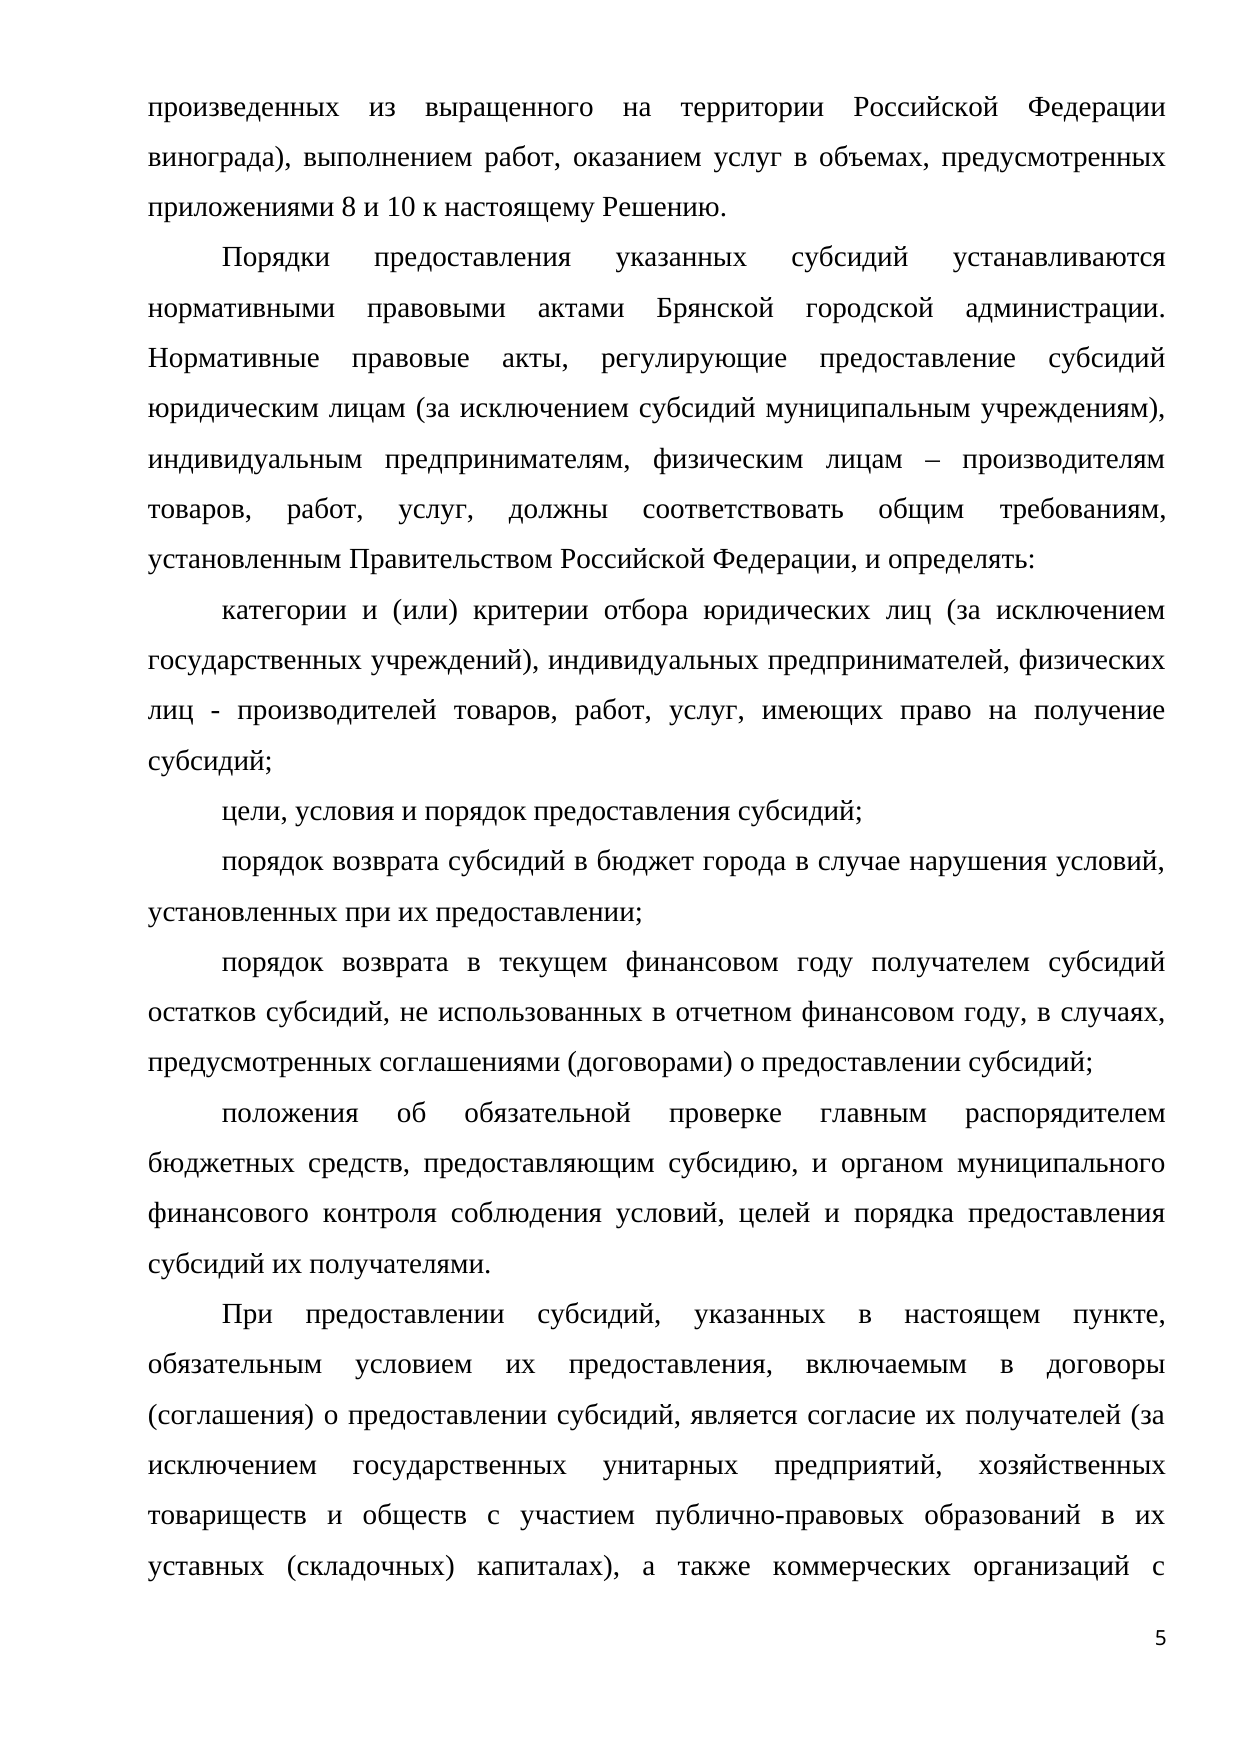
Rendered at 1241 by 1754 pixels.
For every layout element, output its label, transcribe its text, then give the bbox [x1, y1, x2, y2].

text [148, 1296, 1166, 1581]
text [148, 89, 1166, 223]
text цели, условия и порядок предоставления субсидий; [148, 793, 1166, 827]
text Порядки предоставления указанных субсидий устанавливаются нормативными правовыми актами Брянской городской администрации. Нормативные правовые акты, регулирующие предоставление субсидий юридическим лицам (за исключением субсидий муниципальным учреждениям), индивидуальным предпринимателям, физическим лицам – производителям товаров, работ, услуг, должны соответствовать общим требованиям, установленным Правительством Российской Федерации, и определять: [148, 239, 1166, 575]
text категории и (или) критерии отбора юридических лиц (за исключением государственных учреждений), индивидуальных предпринимателей, физических лиц - производителей товаров, работ, услуг, имеющих право на получение субсидий; [148, 592, 1166, 776]
text порядок возврата субсидий в бюджет города в случае нарушения условий, установленных при их предоставлении; [148, 843, 1166, 927]
text порядок возврата в текущем финансовом году получателем субсидий остатков субсидий, не использованных в отчетном финансовом году, в случаях, предусмотренных соглашениями (договорами) о предоставлении субсидий; [148, 944, 1166, 1078]
text положения об обязательной проверке главным распорядителем бюджетных средств, предоставляющим субсидию, и органом муниципального финансового контроля соблюдения условий, целей и порядка предоставления субсидий их получателями. [148, 1095, 1166, 1279]
